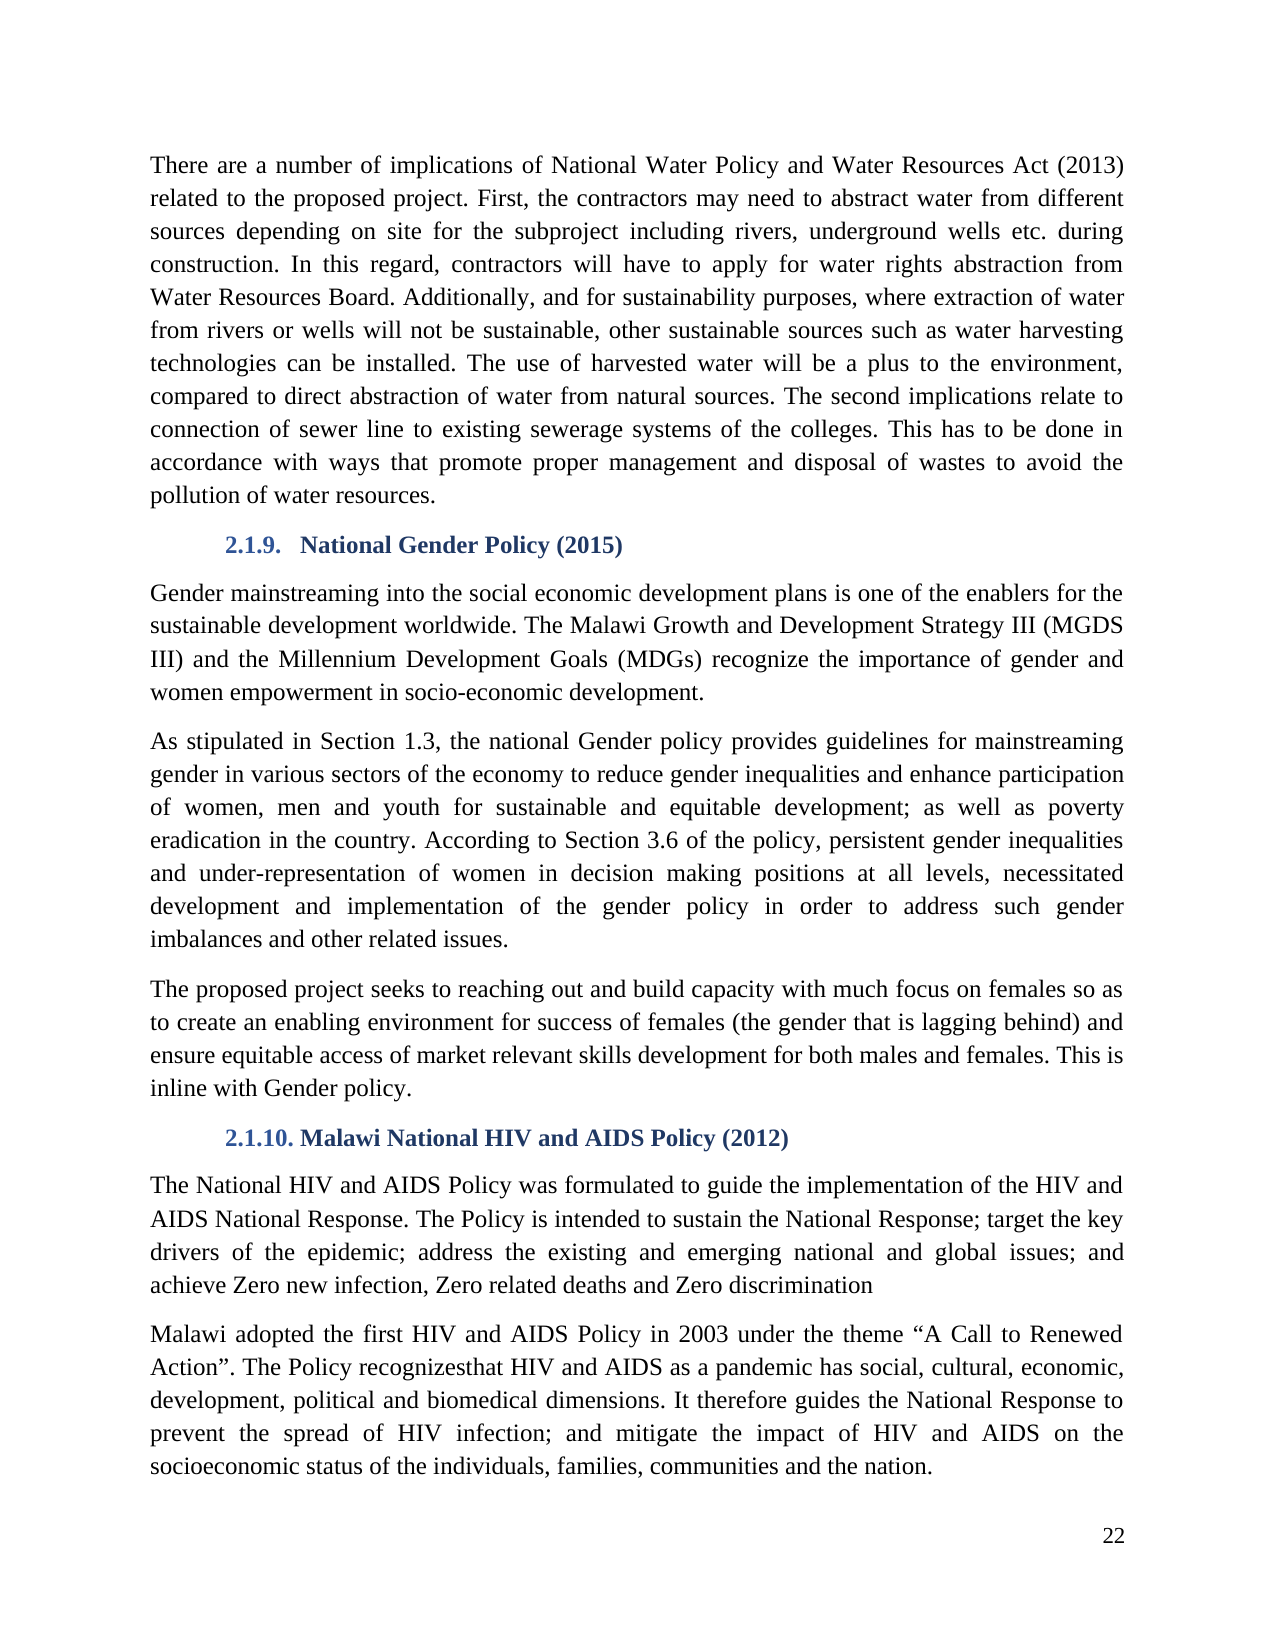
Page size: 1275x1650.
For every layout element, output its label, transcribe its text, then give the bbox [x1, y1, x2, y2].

text As stipulated in Section 1.3, the national Gender policy provides guidelines for mainstreaming gender in various sectors of the economy to reduce gender inequalities and enhance participation of women, men and youth for sustainable and equitable development; as well as poverty eradication in the country. According to Section 3.6 of the policy, persistent gender inequalities and under-representation of women in decision making positions at all levels, necessitated development and implementation of the gender policy in order to address such gender imbalances and other related issues. [150, 726, 1125, 953]
text The National HIV and AIDS Policy was formulated to guide the implementation of the HIV and AIDS National Response. The Policy is intended to sustain the National Response; target the key drivers of the epidemic; address the existing and emerging national and global issues; and achieve Zero new infection, Zero related deaths and Zero discrimination [150, 1171, 1125, 1298]
text Gender mainstreaming into the social economic development plans is one of the enablers for the sustainable development worldwide. The Malawi Growth and Development Strategy III (MGDS III) and the Millennium Development Goals (MDGs) recognize the importance of gender and women empowerment in socio-economic development. [150, 578, 1125, 705]
list Malawi National HIV and AIDS Policy (2012) [225, 1123, 1125, 1152]
list National Gender Policy (2015) [225, 530, 1125, 559]
text Malawi adopted the first HIV and AIDS Policy in 2003 under the theme “A Call to Renewed Action”. The Policy recognizesthat HIV and AIDS as a pandemic has social, cultural, economic, development, political and biomedical dimensions. It therefore guides the National Response to prevent the spread of HIV infection; and mitigate the impact of HIV and AIDS on the socioeconomic status of the individuals, families, communities and the nation. [150, 1319, 1125, 1480]
text The proposed project seeks to reaching out and build capacity with much focus on females so as to create an enabling environment for success of females (the gender that is lagging behind) and ensure equitable access of market relevant skills development for both males and females. This is inline with Gender policy. [150, 974, 1125, 1102]
text There are a number of implications of National Water Policy and Water Resources Act (2013) related to the proposed project. First, the contractors may need to abstract water from different sources depending on site for the subproject including rivers, underground wells etc. during construction. In this regard, contractors will have to apply for water rights abstraction from Water Resources Board. Additionally, and for sustainability purposes, where extraction of water from rivers or wells will not be sustainable, other sustainable sources such as water harvesting technologies can be installed. The use of harvested water will be a plus to the environment, compared to direct abstraction of water from natural sources. The second implications relate to connection of sewer line to existing sewerage systems of the colleges. This has to be done in accordance with ways that promote proper management and disposal of wastes to avoid the pollution of water resources. [150, 150, 1125, 509]
